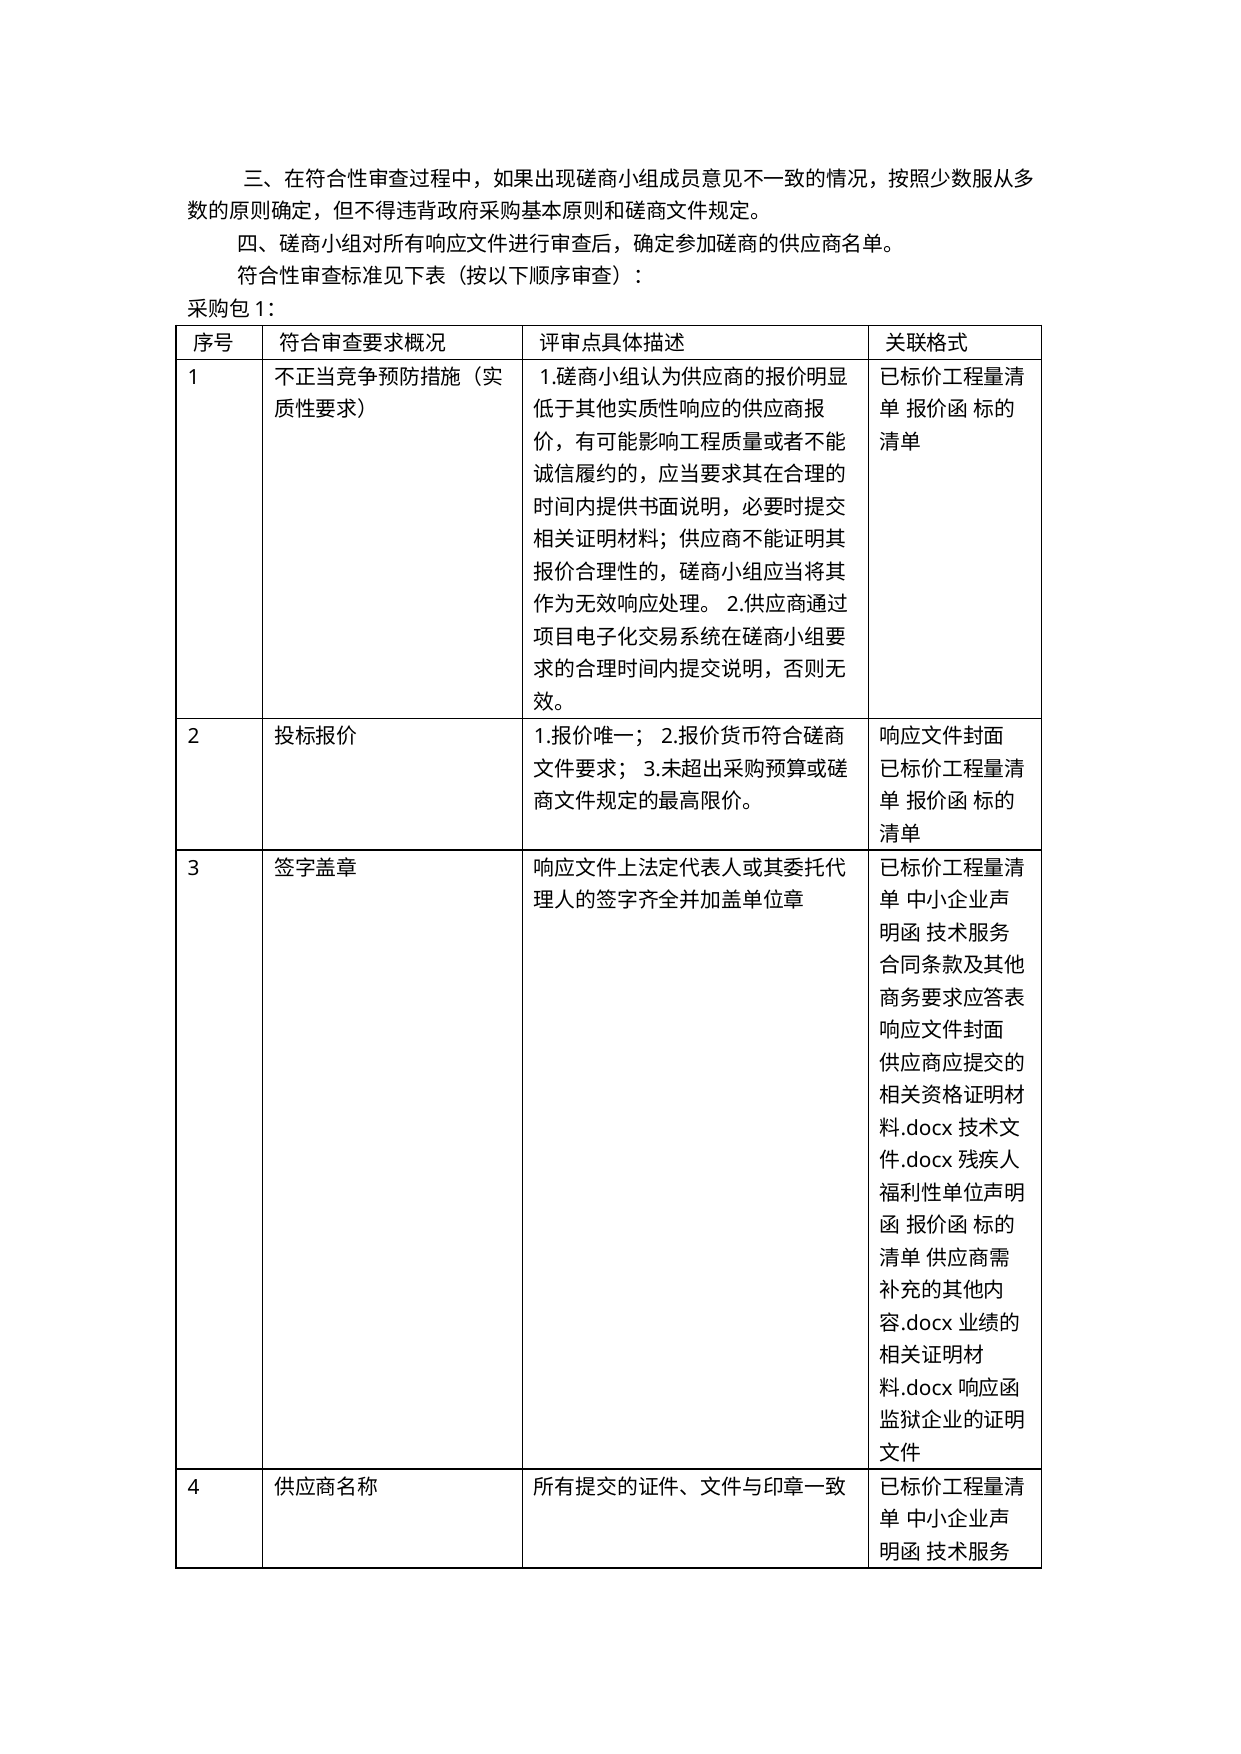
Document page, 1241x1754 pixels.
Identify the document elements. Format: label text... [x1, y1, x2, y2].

text 采购包1： [187, 292, 1053, 324]
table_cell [869, 1470, 1041, 1567]
table_cell 不正当竞争预防措施（实质性要求） [263, 360, 522, 718]
table_cell 1.磋商小组认为供应商的报价明显低于其他实质性响应的供应商报价，有可能影响工程质量或者不能诚信履约的，应当要求其在合理的时间内提供书面说明，必要时提交相关证明材料；供应商不能证明其报价合理性的，磋商小组应当将其作为无效响应处理。 2.供应商通过项目电子化交易系统在磋商小组要求的合理时间内提交说明，否则无效。 [523, 360, 868, 718]
text 四、磋商小组对所有响应文件进行审查后，确定参加磋商的供应商名单。 [187, 227, 1053, 259]
table_cell 已标价工程量清单 中小企业声明函 技术服务合同条款及其他商务要求应答表 响应文件封面 供应商应提交的相关资格证明材料.docx 技术文件.docx 残疾人福利性单位声明函 报价函 标的清单 供应商需补充的其他内容.docx 业绩的相关证明材料.docx 响应函 监狱企业的证明文件 [869, 851, 1041, 1468]
table_cell 4 [177, 1470, 262, 1567]
table_header 关联格式 [869, 326, 1041, 358]
table_cell 3 [177, 851, 262, 1468]
table_cell 响应文件上法定代表人或其委托代理人的签字齐全并加盖单位章 [523, 851, 868, 1468]
table_cell 1 [177, 360, 262, 718]
table_cell 2 [177, 719, 262, 849]
table_cell 1.报价唯一； 2.报价货币符合磋商文件要求； 3.未超出采购预算或磋商文件规定的最高限价。 [523, 719, 868, 849]
table_cell 投标报价 [263, 719, 522, 849]
table_header 符合审查要求概况 [263, 326, 522, 358]
table_header 序号 [177, 326, 262, 358]
table_cell 所有提交的证件、文件与印章一致 [523, 1470, 868, 1567]
table_cell 签字盖章 [263, 851, 522, 1468]
table_cell 供应商名称 [263, 1470, 522, 1567]
table_header 评审点具体描述 [523, 326, 868, 358]
table_cell 已标价工程量清单 报价函 标的清单 [869, 360, 1041, 718]
text 三、在符合性审查过程中，如果出现磋商小组成员意见不一致的情况，按照少数服从多数的原则确定，但不得违背政府采购基本原则和磋商文件规定。 [187, 162, 1053, 227]
text 符合性审查标准见下表（按以下顺序审查）： [187, 259, 1053, 292]
table_cell 响应文件封面 已标价工程量清单 报价函 标的清单 [869, 719, 1041, 849]
